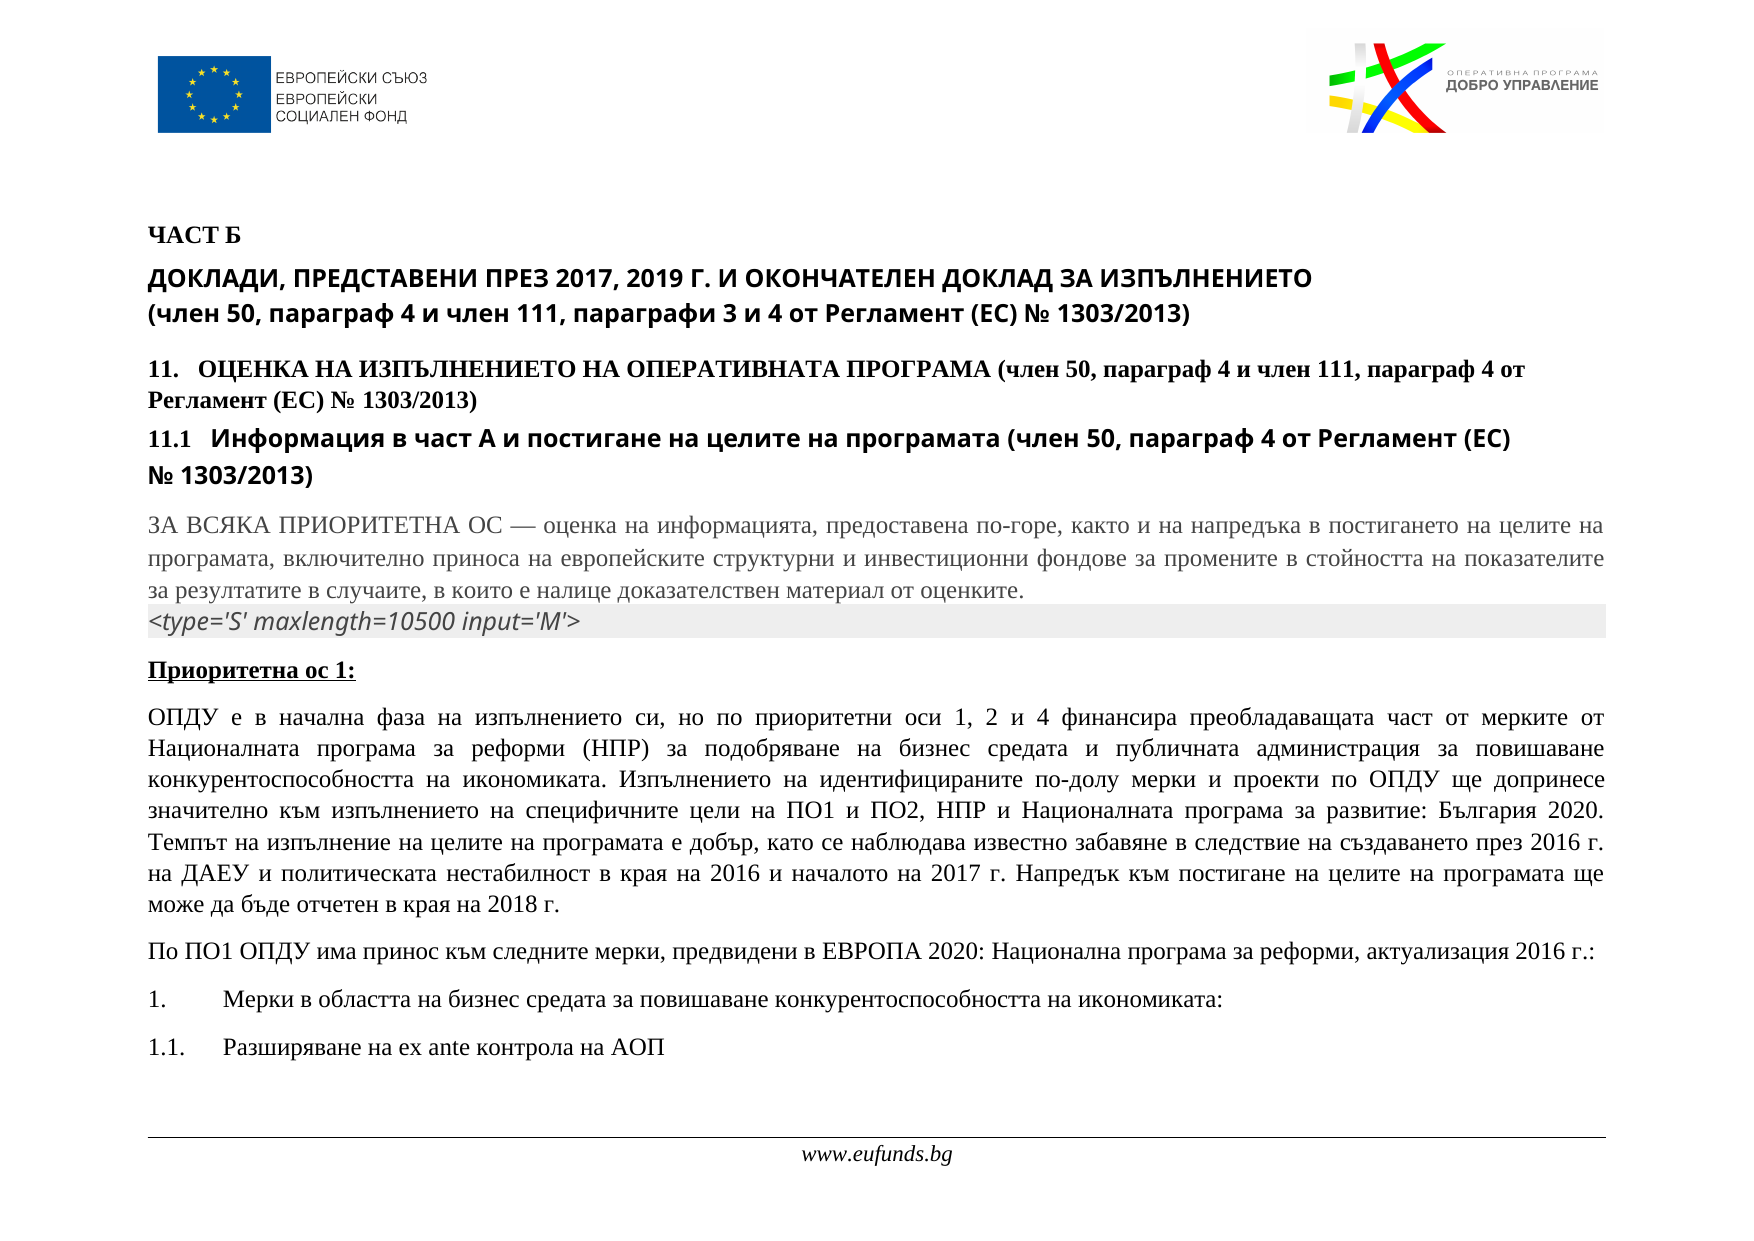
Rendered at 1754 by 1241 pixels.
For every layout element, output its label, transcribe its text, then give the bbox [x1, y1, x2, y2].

text <type='S' maxlength=10500 input='M'> [148, 604, 1606, 638]
subtitle 11.1 Информация в част А и постигане на целите на програмата (член 50, параграф 4 от Регламент (ЕС) № 1303/2013) [148, 421, 1606, 491]
picture [1306, 28, 1605, 133]
text ДОКЛАДИ, ПРЕДСТАВЕНИ ПРЕЗ 2017, 2019 Г. И ОКОНЧАТЕЛЕН ДОКЛАД ЗА ИЗПЪЛНЕНИЕТО [148, 261, 1606, 295]
text ЧАСТ Б [148, 216, 1606, 249]
text (член 50, параграф 4 и член 111, параграфи 3 и 4 от Регламент (ЕС) № 1303/2013) [148, 295, 1606, 329]
text Приоритетна ос 1: [148, 655, 1606, 683]
text ОПДУ е в начална фаза на изпълнението си, но по приоритетни оси 1, 2 и 4 финансира преобладаващата част от мерките от Националната програма за реформи (НПР) за подобряване на бизнес средата и публичната администрация за повишаване конкурентоспособността на икономиката. Изпълнението на идентифицираните по-долу мерки и проекти по ОПДУ ще допринесе значително към изпълнението на специфичните цели на ПО1 и ПО2, НПР и Националната програма за развитие: България 2020. Темпът на изпълнение на целите на програмата е добър, като се наблюдава известно забавяне в следствие на създаването през 2016 г. на ДАЕУ и политическата нестабилност в края на 2016 и началото на 2017 г. Напредък към постигане на целите на програмата ще може да бъде отчетен в края на 2018 г. [148, 702, 1606, 917]
text 1.1. Разширяване на ex ante контрола на АОП [148, 1032, 1606, 1061]
picture [157, 56, 427, 133]
text По ПО1 ОПДУ има принос към следните мерки, предвидени в ЕВРОПА 2020: Национална програма за реформи, актуализация 2016 г.: [148, 936, 1606, 965]
subtitle 11. ОЦЕНКА НА ИЗПЪЛНЕНИЕТО НА ОПЕРАТИВНАТА ПРОГРАМА (член 50, параграф 4 и член 111, параграф 4 от Регламент (ЕС) № 1303/2013) [148, 354, 1606, 414]
text ЗА ВСЯКА ПРИОРИТЕТНА ОС — оценка на информацията, предоставена по-горе, както и на напредъка в постигането на целите на програмата, включително приноса на европейските структурни и инвестиционни фондове за промените в стойността на показателите за резултатите в случаите, в които е налице доказателствен материал от оценките. [148, 507, 1606, 604]
text 1. Мерки в областта на бизнес средата за повишаване конкурентоспособността на икономиката: [148, 984, 1606, 1013]
